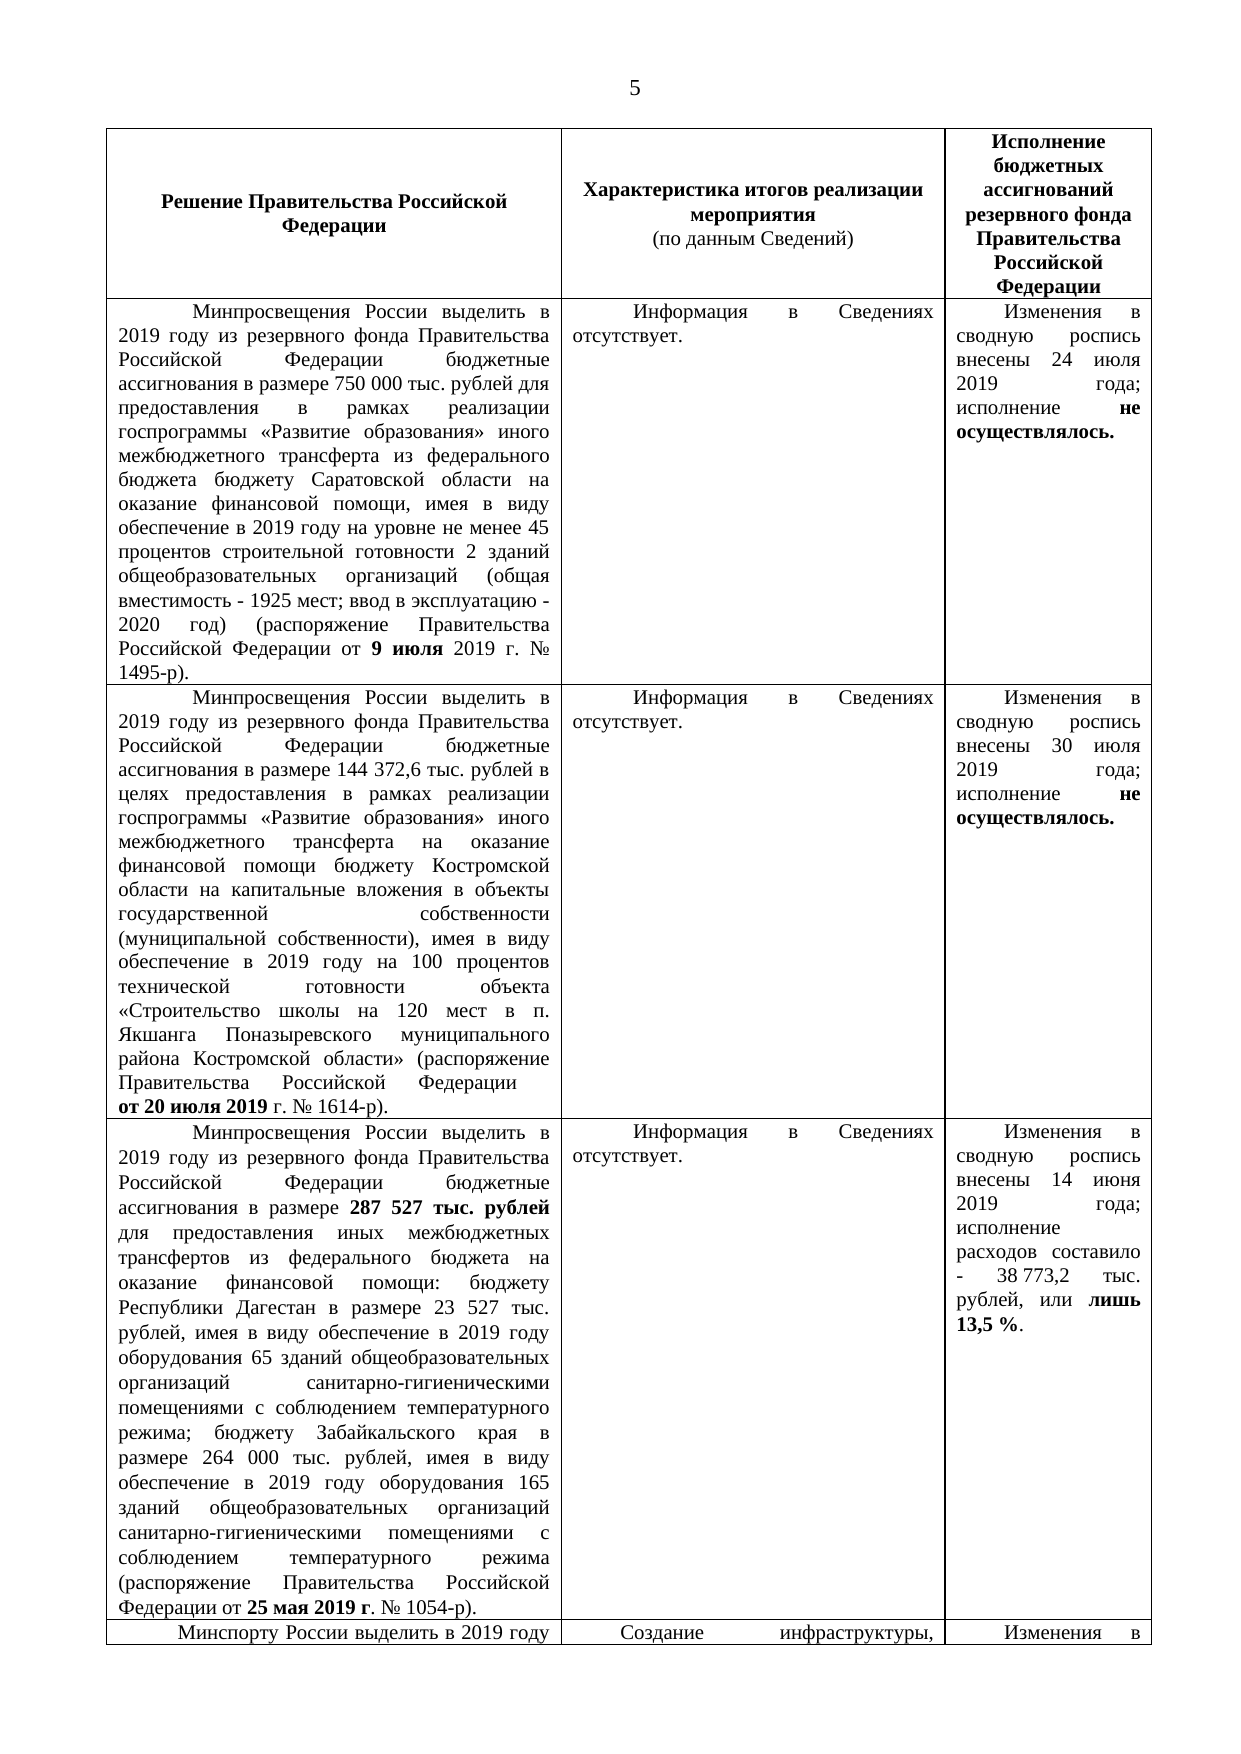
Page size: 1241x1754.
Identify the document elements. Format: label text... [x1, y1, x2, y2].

table_cell Минпросвещения России выделить в 2019 году из резервного фонда Правительства Российской Федерации бюджетные ассигнования в размере 144 372,6 тыс. рублей в целях предоставления в рамках реализации госпрограммы «Развитие образования» иного межбюджетного трансферта на оказание финансовой помощи бюджету Костромской области на капитальные вложения в объекты государственной собственности (муниципальной собственности), имея в виду обеспечение в 2019 году на 100 процентов технической готовности объекта «Строительство школы на 120 мест в п. Якшанга Поназыревского муниципального района Костромской области» (распоряжение Правительства Российской Федерации от 20 июля 2019 г. № 1614-р). [107, 685, 561, 1118]
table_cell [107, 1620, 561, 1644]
table_cell Изменения в сводную роспись внесены 14 июня 2019 года; исполнение расходов составило - 38 773,2 тыс. рублей, или лишь 13,5 %. [946, 1119, 1151, 1619]
table_header Решение Правительства Российской Федерации [107, 129, 561, 298]
table_cell Минпросвещения России выделить в 2019 году из резервного фонда Правительства Российской Федерации бюджетные ассигнования в размере 287 527 тыс. рублей для предоставления иных межбюджетных трансфертов из федерального бюджета на оказание финансовой помощи: бюджету Республики Дагестан в размере 23 527 тыс. рублей, имея в виду обеспечение в 2019 году оборудования 65 зданий общеобразовательных организаций санитарно-гигиеническими помещениями с соблюдением температурного режима; бюджету Забайкальского края в размере 264 000 тыс. рублей, имея в виду обеспечение в 2019 году оборудования 165 зданий общеобразовательных организаций санитарно-гигиеническими помещениями с соблюдением температурного режима (распоряжение Правительства Российской Федерации от 25 мая 2019 г. № 1054-р). [107, 1119, 561, 1619]
table_cell Информация в Сведениях отсутствует. [562, 299, 944, 684]
table_cell Информация в Сведениях отсутствует. [562, 685, 944, 1118]
table_cell Изменения в сводную роспись внесены 24 июля 2019 года; исполнение не осуществлялось. [946, 299, 1151, 684]
table_header Исполнение бюджетных ассигнований резервного фонда Правительства Российской Федерации [946, 129, 1151, 298]
table_header Характеристика итогов реализации мероприятия (по данным Сведений) [562, 129, 944, 298]
table_cell Минпросвещения России выделить в 2019 году из резервного фонда Правительства Российской Федерации бюджетные ассигнования в размере 750 000 тыс. рублей для предоставления в рамках реализации госпрограммы «Развитие образования» иного межбюджетного трансферта из федерального бюджета бюджету Саратовской области на оказание финансовой помощи, имея в виду обеспечение в 2019 году на уровне не менее 45 процентов строительной готовности 2 зданий общеобразовательных организаций (общая вместимость - 1925 мест; ввод в эксплуатацию - 2020 год) (распоряжение Правительства Российской Федерации от 9 июля 2019 г. № 1495-р). [107, 299, 561, 684]
table_cell Изменения в сводную роспись внесены 30 июля 2019 года; исполнение не осуществлялось. [946, 685, 1151, 1118]
table_cell Информация в Сведениях отсутствует. [562, 1119, 944, 1619]
